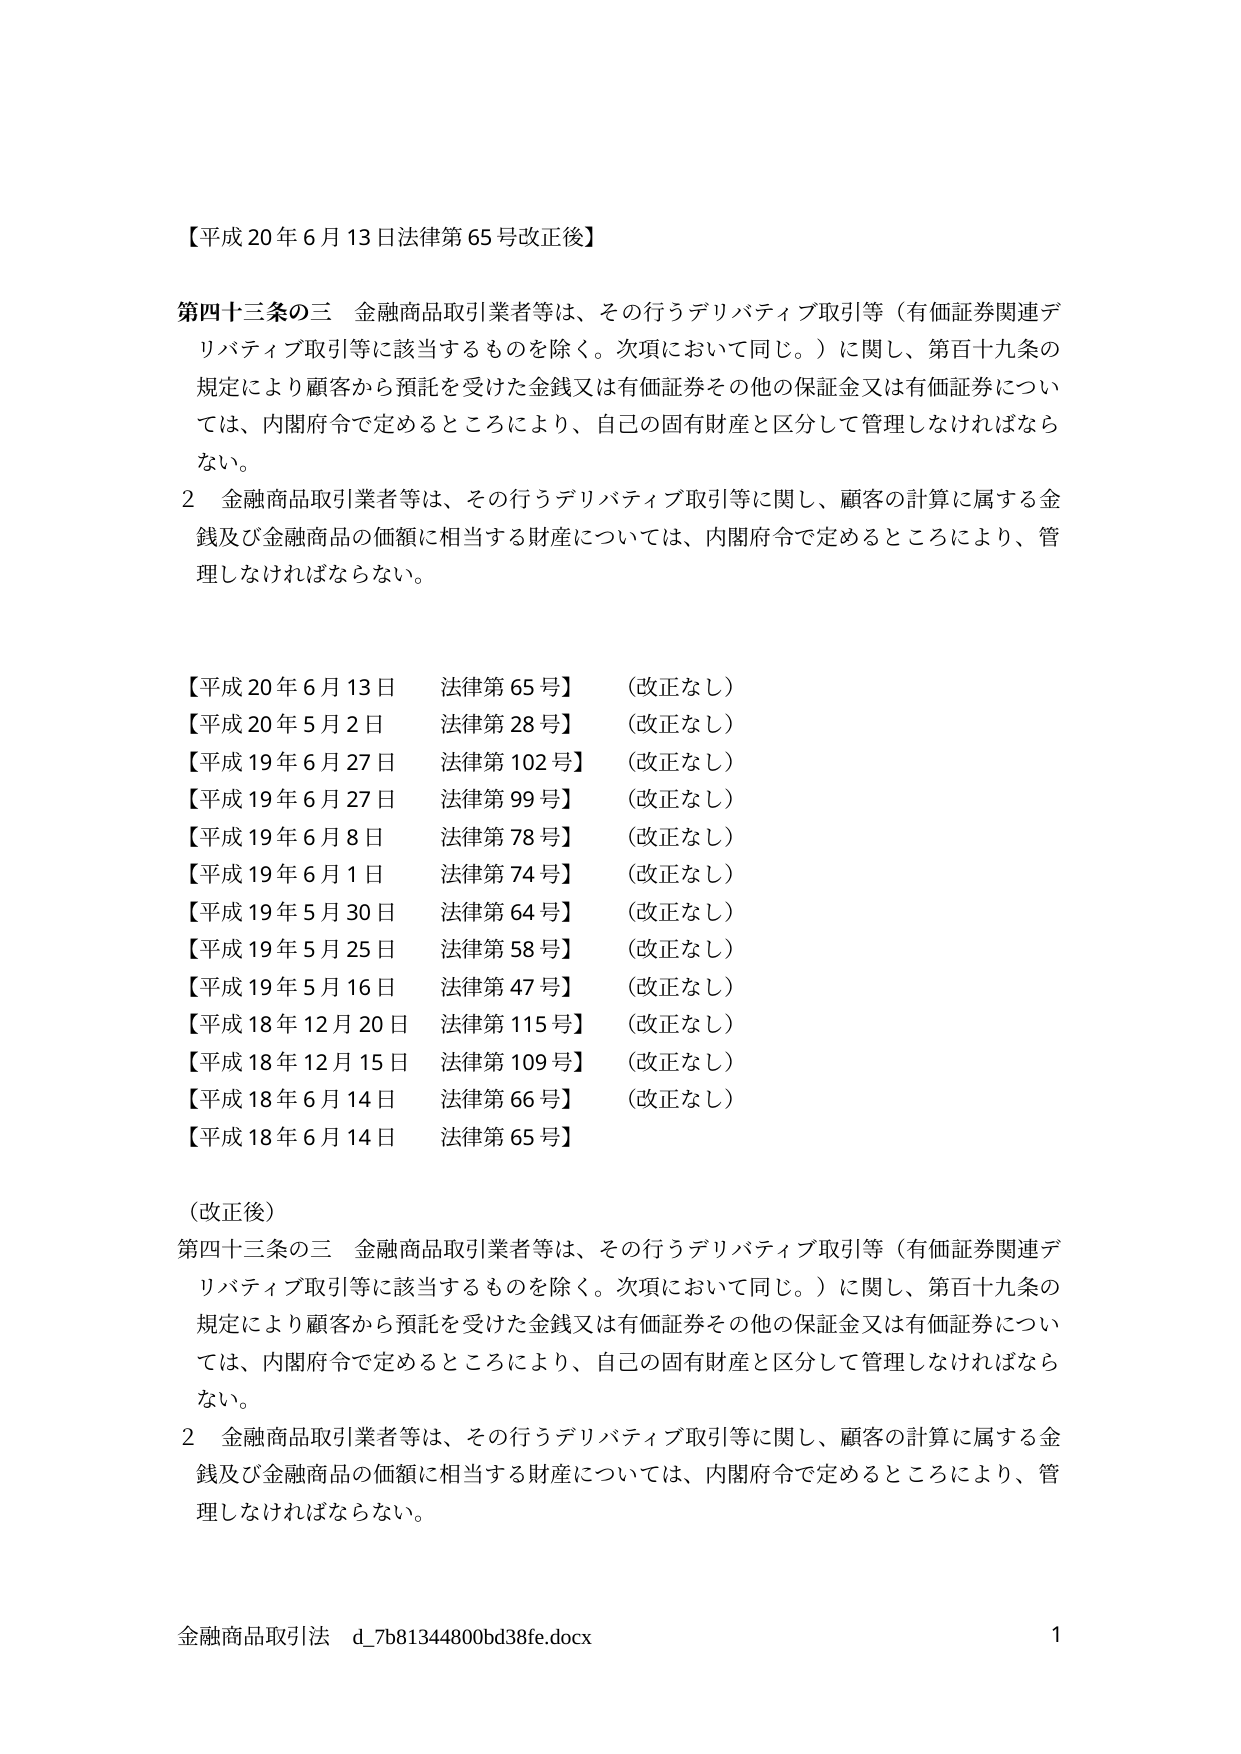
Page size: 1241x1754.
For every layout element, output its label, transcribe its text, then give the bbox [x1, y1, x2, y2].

text 第四十三条の三 金融商品取引業者等は、その行うデリバティブ取引等（有価証券関連デリバティブ取引等に該当するものを除く。次項において同じ。）に関し、第百十九条の規定により顧客から預託を受けた金銭又は有価証券その他の保証金又は有価証券については、内閣府令で定めるところにより、自己の固有財産と区分して管理しなければならない。 [177, 292, 1063, 479]
text 【平成18年12月20日 法律第115号】 （改正なし） [177, 1004, 1063, 1042]
text 【平成19年5月25日 法律第58号】 （改正なし） [177, 929, 1063, 967]
text 【平成19年6月1日 法律第74号】 （改正なし） [177, 854, 1063, 892]
text 【平成19年5月16日 法律第47号】 （改正なし） [177, 967, 1063, 1004]
text 【平成19年6月8日 法律第78号】 （改正なし） [177, 817, 1063, 854]
text （改正後） [177, 1192, 1063, 1229]
text 【平成19年6月27日 法律第102号】 （改正なし） [177, 742, 1063, 779]
text 【平成19年5月30日 法律第64号】 （改正なし） [177, 892, 1063, 929]
text 【平成19年6月27日 法律第99号】 （改正なし） [177, 779, 1063, 817]
text 【平成18年6月14日 法律第66号】 （改正なし） [177, 1079, 1063, 1117]
text 【平成20年6月13日法律第65号改正後】 [177, 217, 1063, 254]
text ２ 金融商品取引業者等は、その行うデリバティブ取引等に関し、顧客の計算に属する金銭及び金融商品の価額に相当する財産については、内閣府令で定めるところにより、管理しなければならない。 [177, 1417, 1063, 1529]
text 【平成20年6月13日 法律第65号】 （改正なし） [177, 667, 1063, 704]
text ２ 金融商品取引業者等は、その行うデリバティブ取引等に関し、顧客の計算に属する金銭及び金融商品の価額に相当する財産については、内閣府令で定めるところにより、管理しなければならない。 [177, 479, 1063, 592]
text 【平成18年6月14日 法律第65号】 [177, 1117, 1063, 1154]
text 【平成18年12月15日 法律第109号】 （改正なし） [177, 1042, 1063, 1079]
text 【平成20年5月2日 法律第28号】 （改正なし） [177, 704, 1063, 742]
text 第四十三条の三 金融商品取引業者等は、その行うデリバティブ取引等（有価証券関連デリバティブ取引等に該当するものを除く。次項において同じ。）に関し、第百十九条の規定により顧客から預託を受けた金銭又は有価証券その他の保証金又は有価証券については、内閣府令で定めるところにより、自己の固有財産と区分して管理しなければならない。 [177, 1229, 1063, 1417]
